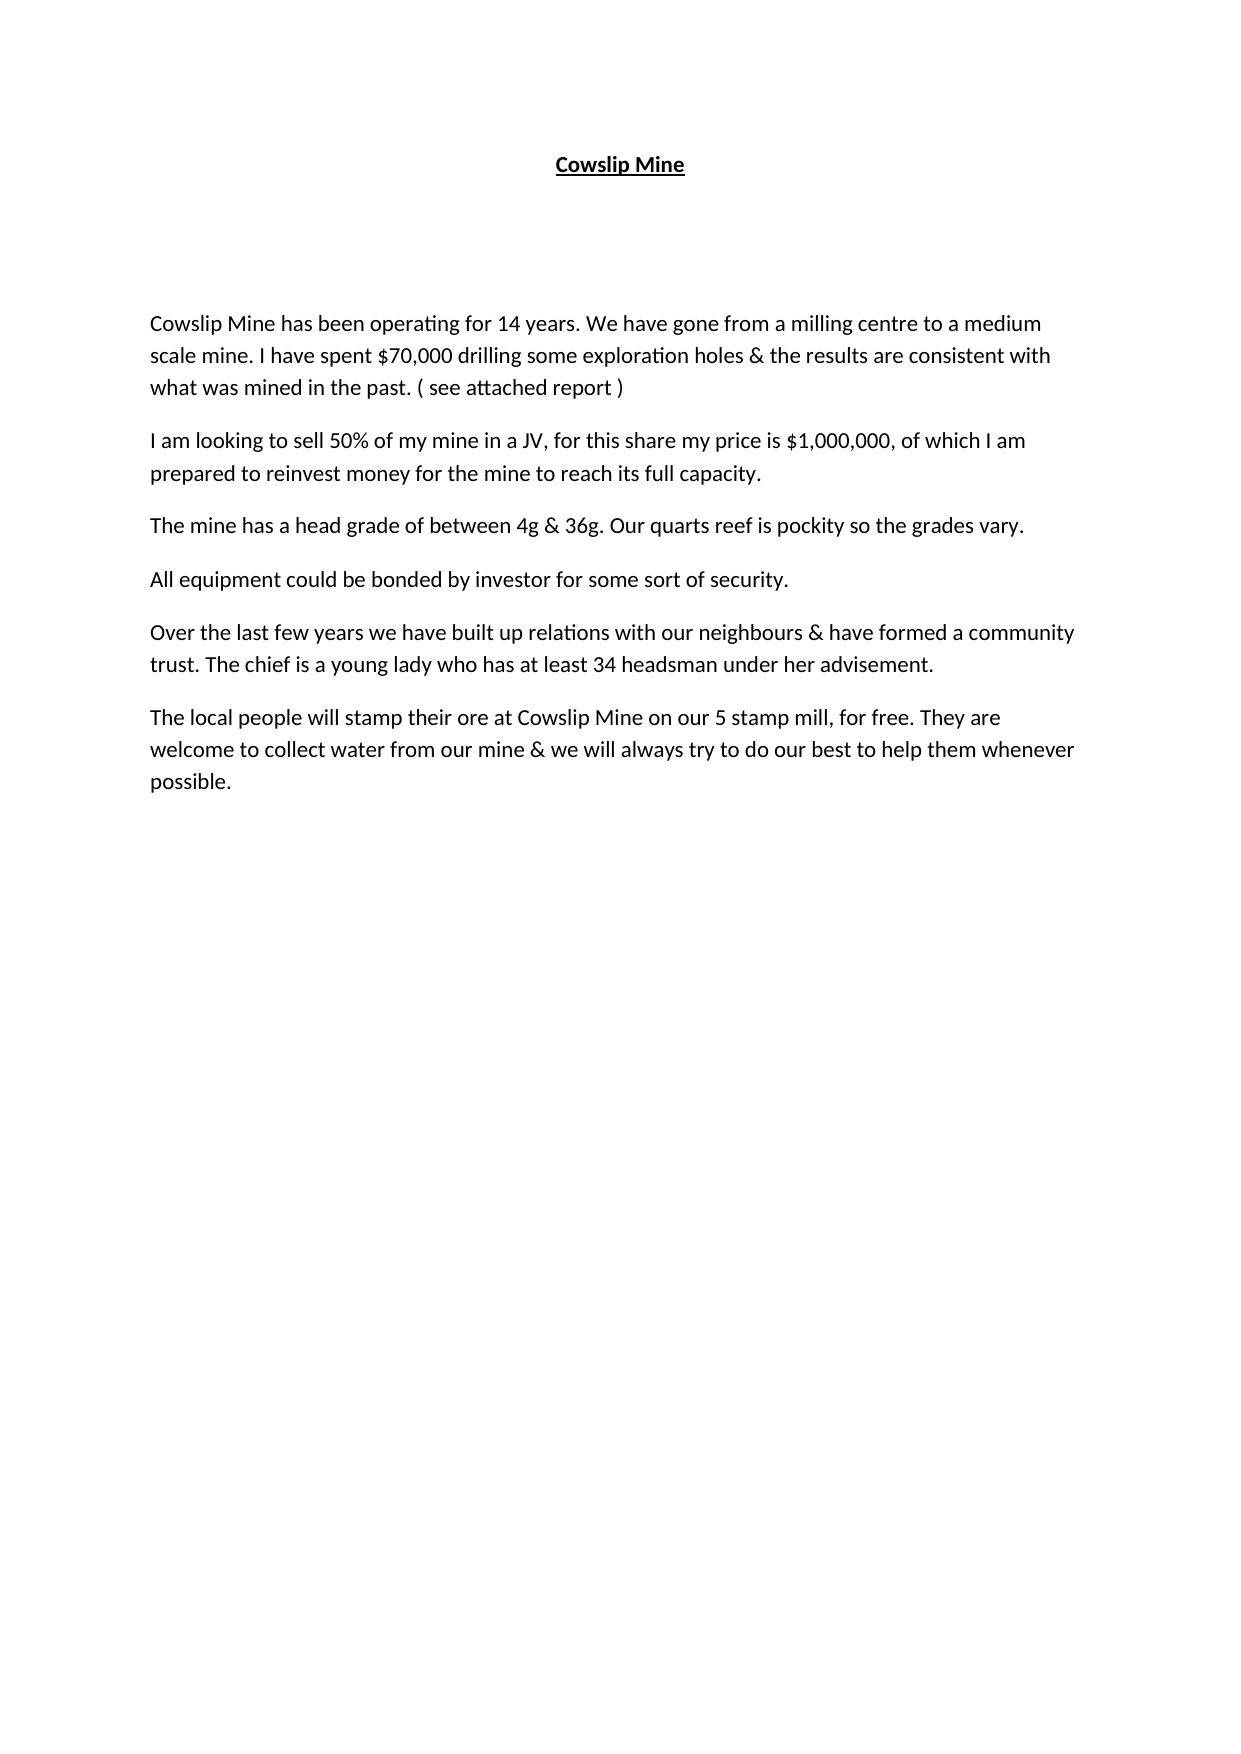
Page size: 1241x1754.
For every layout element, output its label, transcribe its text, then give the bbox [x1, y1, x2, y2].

text Over the last few years we have built up relations with our neighbours & have formed a community trust. The chief is a young lady who has at least 34 headsman under her advisement. [150, 618, 1090, 678]
text I am looking to sell 50% of my mine in a JV, for this share my price is $1,000,000, of which I am prepared to reinvest money for the mine to reach its full capacity. [150, 426, 1090, 487]
text The mine has a head grade of between 4g & 36g. Our quarts reef is pockity so the grades vary. [150, 512, 1090, 540]
text All equipment could be bonded by investor for some sort of security. [150, 565, 1090, 593]
text The local people will stamp their ore at Cowslip Mine on our 5 stamp mill, for free. They are welcome to collect water from our mine & we will always try to do our best to help them whenever possible. [150, 703, 1090, 795]
text Cowslip Mine has been operating for 14 years. We have gone from a milling centre to a medium scale mine. I have spent $70,000 drilling some exploration holes & the results are consistent with what was mined in the past. ( see attached report ) [150, 309, 1090, 401]
text Cowslip Mine [150, 150, 1090, 178]
